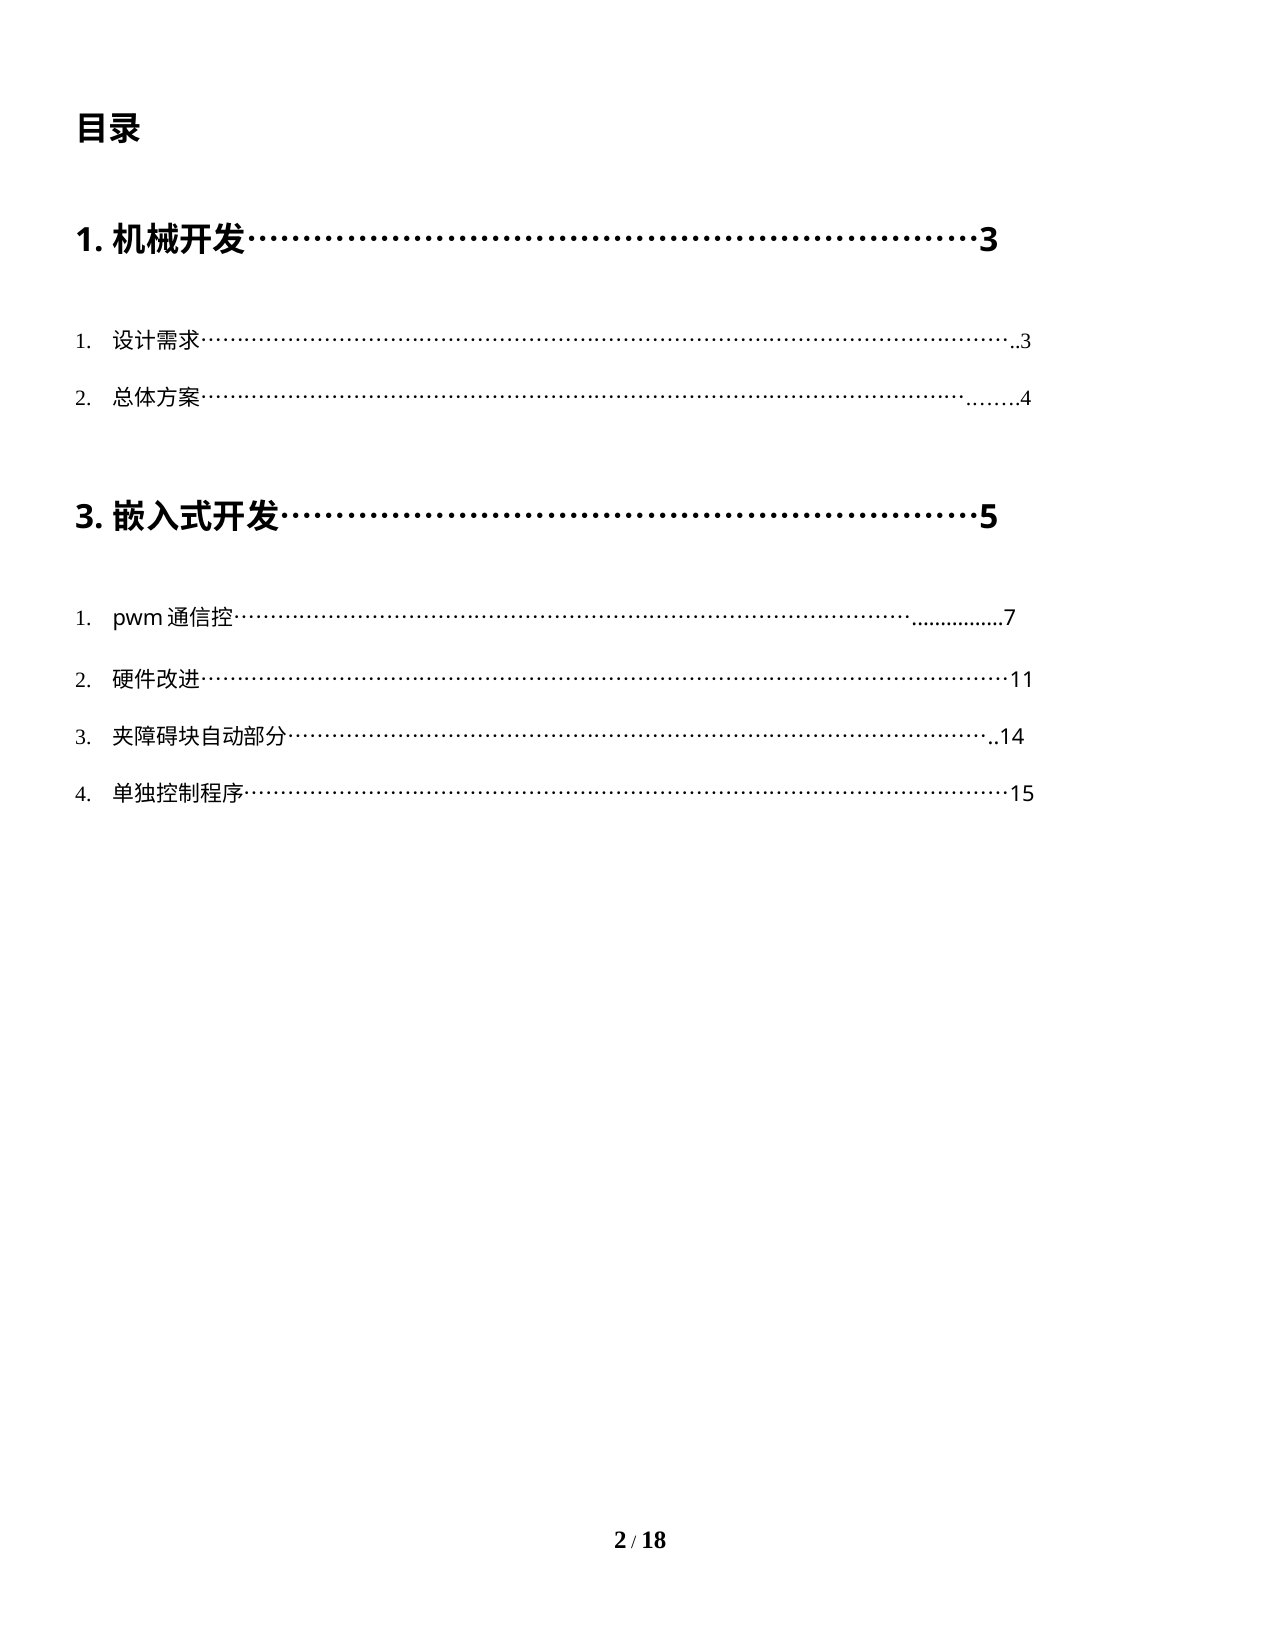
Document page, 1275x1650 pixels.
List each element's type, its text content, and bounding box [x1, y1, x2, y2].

list 总体方案…………………………………………………………………………………………….…….4 [75, 380, 1200, 412]
list 硬件改进…………………………………………………………………………………………………11 [75, 662, 1200, 693]
subtitle 机械开发…………………………………………………………3 [75, 212, 1200, 261]
list pwm通信控………………………………………………………………………………….……………7 [75, 600, 1200, 632]
list 设计需求…………………………………………………………………………………………………..3 [75, 323, 1200, 355]
subtitle 目录 [75, 102, 1200, 150]
list 夹障碍块自动部分……………………………………………………………………………………..14 [75, 719, 1200, 751]
subtitle 嵌入式开发………………………………………………………5 [75, 489, 1200, 538]
list 单独控制程序……………………………………………………………………………………………15 [75, 776, 1200, 807]
